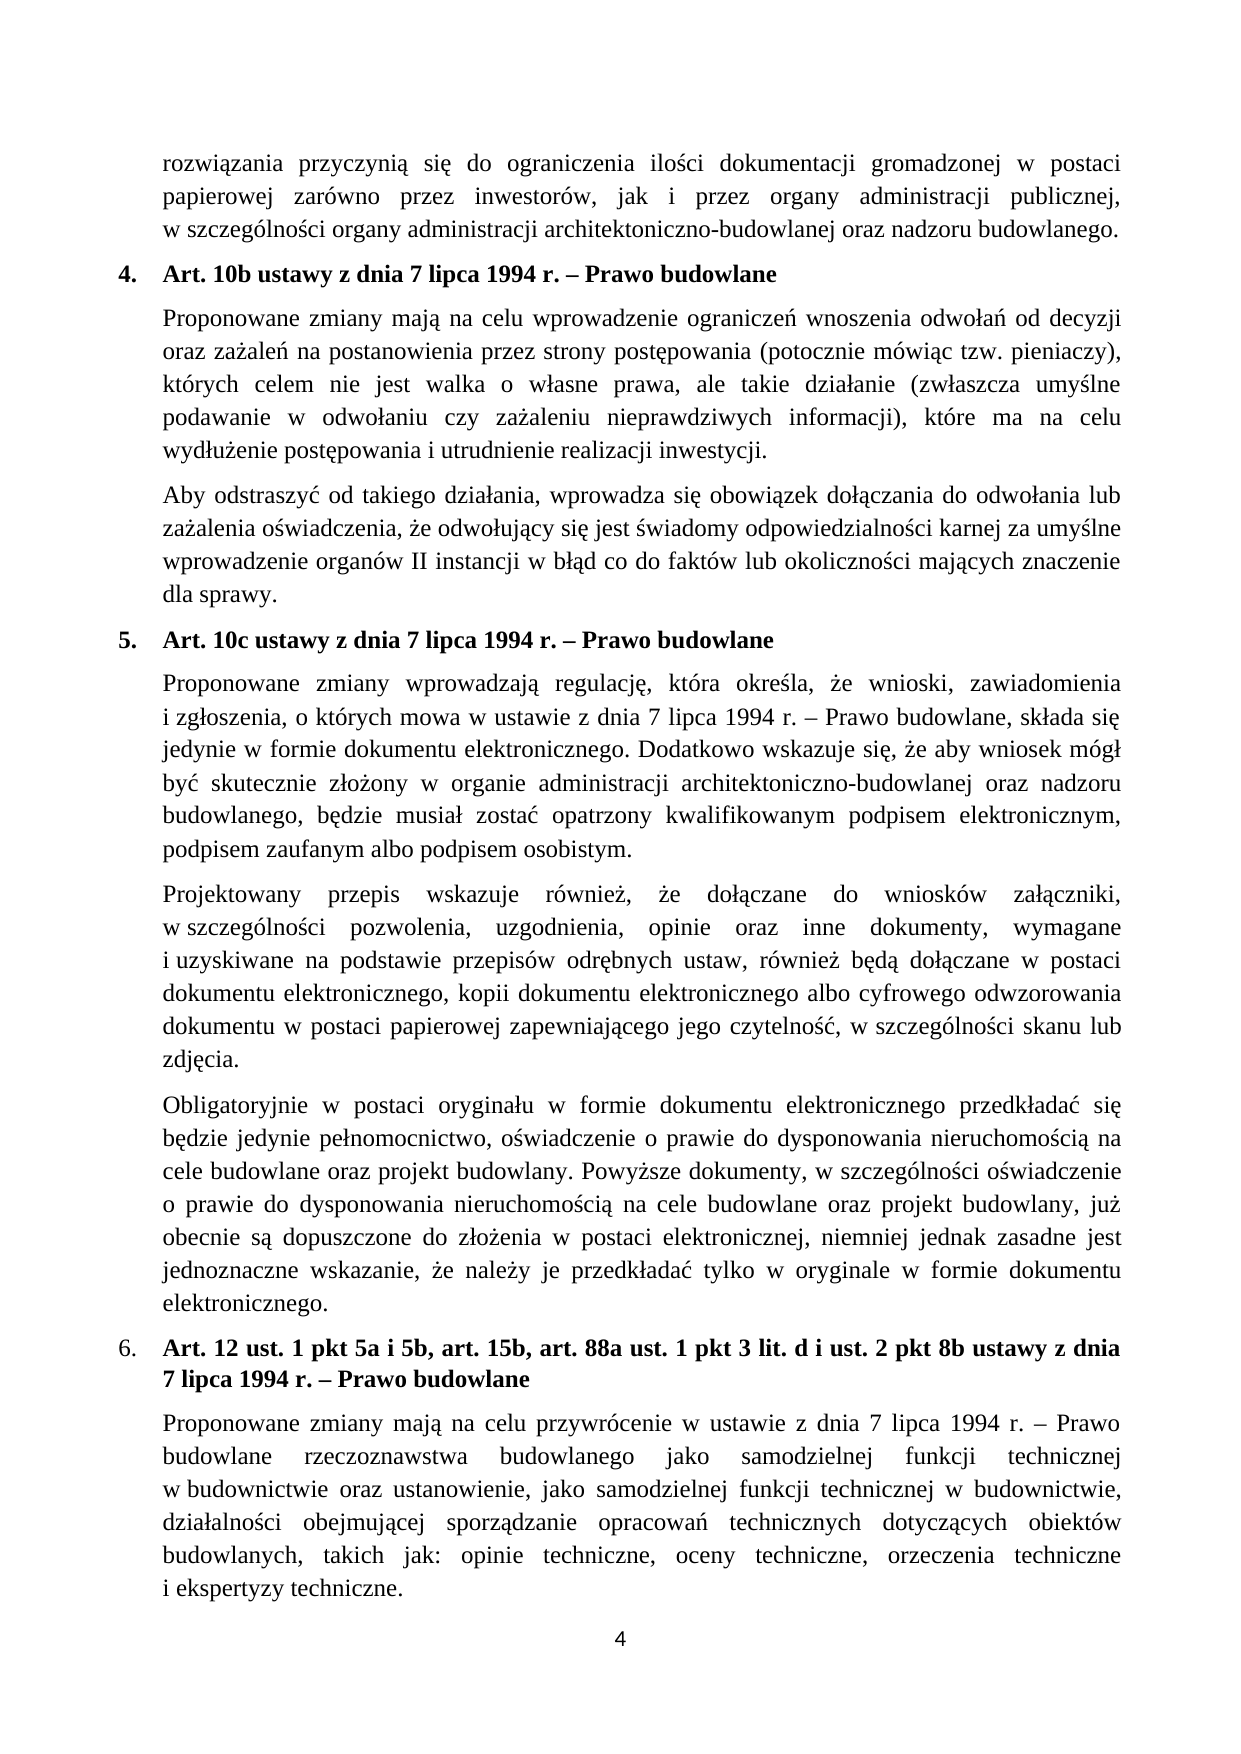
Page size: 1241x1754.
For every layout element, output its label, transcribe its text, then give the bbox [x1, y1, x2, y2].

list Art. 10b ustawy z dnia 7 lipca 1994 r. – Prawo budowlane [118, 259, 1122, 288]
list Aby odstraszyć od takiego działania, wprowadza się obowiązek dołączania do odwołania lub zażalenia oświadczenia, że odwołujący się jest świadomy odpowiedzialności karnej za umyślne wprowadzenie organów II instancji w błąd co do faktów lub okoliczności mających znaczenie dla sprawy. [162, 480, 1122, 608]
list Art. 12 ust. 1 pkt 5a i 5b, art. 15b, art. 88a ust. 1 pkt 3 lit. d i ust. 2 pkt 8b ustawy z dnia 7 lipca 1994 r. – Prawo budowlane [118, 1333, 1122, 1393]
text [162, 148, 1122, 242]
list Proponowane zmiany wprowadzają regulację, która określa, że wnioski, zawiadomienia i zgłoszenia, o których mowa w ustawie z dnia 7 lipca 1994 r. – Prawo budowlane, składa się jedynie w formie dokumentu elektronicznego. Dodatkowo wskazuje się, że aby wniosek mógł być skutecznie złożony w organie administracji architektoniczno-budowlanej oraz nadzoru budowlanego, będzie musiał zostać opatrzony kwalifikowanym podpisem elektronicznym, podpisem zaufanym albo podpisem osobistym. [162, 668, 1122, 862]
list Proponowane zmiany mają na celu wprowadzenie ograniczeń wnoszenia odwołań od decyzji oraz zażaleń na postanowienia przez strony postępowania (potocznie mówiąc tzw. pieniaczy), których celem nie jest walka o własne prawa, ale takie działanie (zwłaszcza umyślne podawanie w odwołaniu czy zażaleniu nieprawdziwych informacji), które ma na celu wydłużenie postępowania i utrudnienie realizacji inwestycji. [162, 303, 1122, 464]
list Obligatoryjnie w postaci oryginału w formie dokumentu elektronicznego przedkładać się będzie jedynie pełnomocnictwo, oświadczenie o prawie do dysponowania nieruchomością na cele budowlane oraz projekt budowlany. Powyższe dokumenty, w szczególności oświadczenie o prawie do dysponowania nieruchomością na cele budowlane oraz projekt budowlany, już obecnie są dopuszczone do złożenia w postaci elektronicznej, niemniej jednak zasadne jest jednoznaczne wskazanie, że należy je przedkładać tylko w oryginale w formie dokumentu elektronicznego. [162, 1090, 1122, 1317]
list Proponowane zmiany mają na celu przywrócenie w ustawie z dnia 7 lipca 1994 r. – Prawo budowlane rzeczoznawstwa budowlanego jako samodzielnej funkcji technicznej w budownictwie oraz ustanowienie, jako samodzielnej funkcji technicznej w budownictwie, działalności obejmującej sporządzanie opracowań technicznych dotyczących obiektów budowlanych, takich jak: opinie techniczne, oceny techniczne, orzeczenia techniczne i ekspertyzy techniczne. [162, 1408, 1122, 1602]
list Projektowany przepis wskazuje również, że dołączane do wniosków załączniki, w szczególności pozwolenia, uzgodnienia, opinie oraz inne dokumenty, wymagane i uzyskiwane na podstawie przepisów odrębnych ustaw, również będą dołączane w postaci dokumentu elektronicznego, kopii dokumentu elektronicznego albo cyfrowego odwzorowania dokumentu w postaci papierowej zapewniającego jego czytelność, w szczególności skanu lub zdjęcia. [162, 879, 1122, 1073]
list Art. 10c ustawy z dnia 7 lipca 1994 r. – Prawo budowlane [118, 625, 1122, 654]
